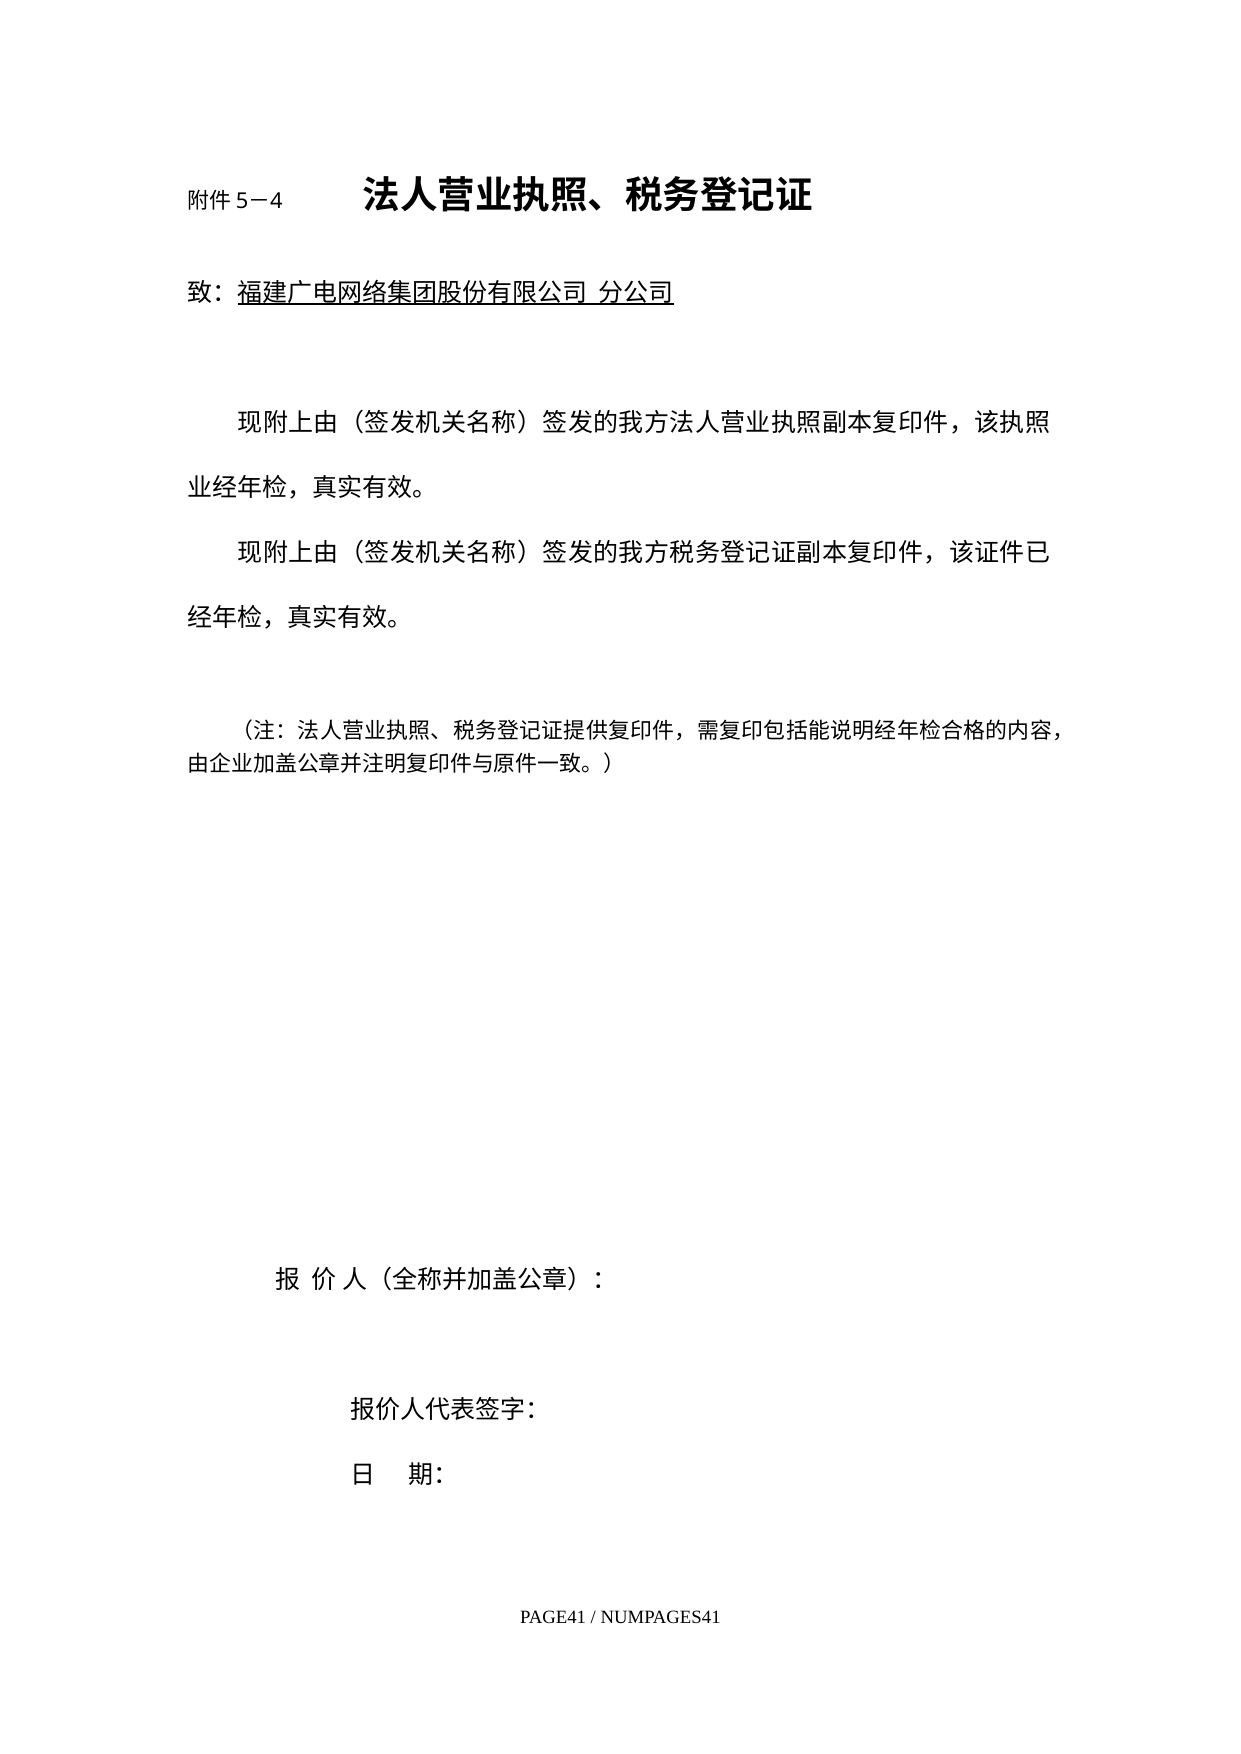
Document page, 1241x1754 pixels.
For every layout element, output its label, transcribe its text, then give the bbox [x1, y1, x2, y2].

text 日 期： [187, 1440, 1053, 1505]
text 现附上由（签发机关名称）签发的我方法人营业执照副本复印件，该执照业经年检，真实有效。 [187, 388, 1053, 518]
text 附件5－4 法人营业执照、税务登记证 [187, 160, 1053, 225]
text 现附上由（签发机关名称）签发的我方税务登记证副本复印件，该证件已经年检，真实有效。 [187, 518, 1053, 648]
text 报价人代表签字： [187, 1375, 1053, 1440]
text 报 价 人（全称并加盖公章）： [187, 1245, 1053, 1310]
text 致：福建广电网络集团股份有限公司 分公司 [187, 258, 1053, 323]
text （注：法人营业执照、税务登记证提供复印件，需复印包括能说明经年检合格的内容，由企业加盖公章并注明复印件与原件一致。） [187, 713, 1053, 778]
